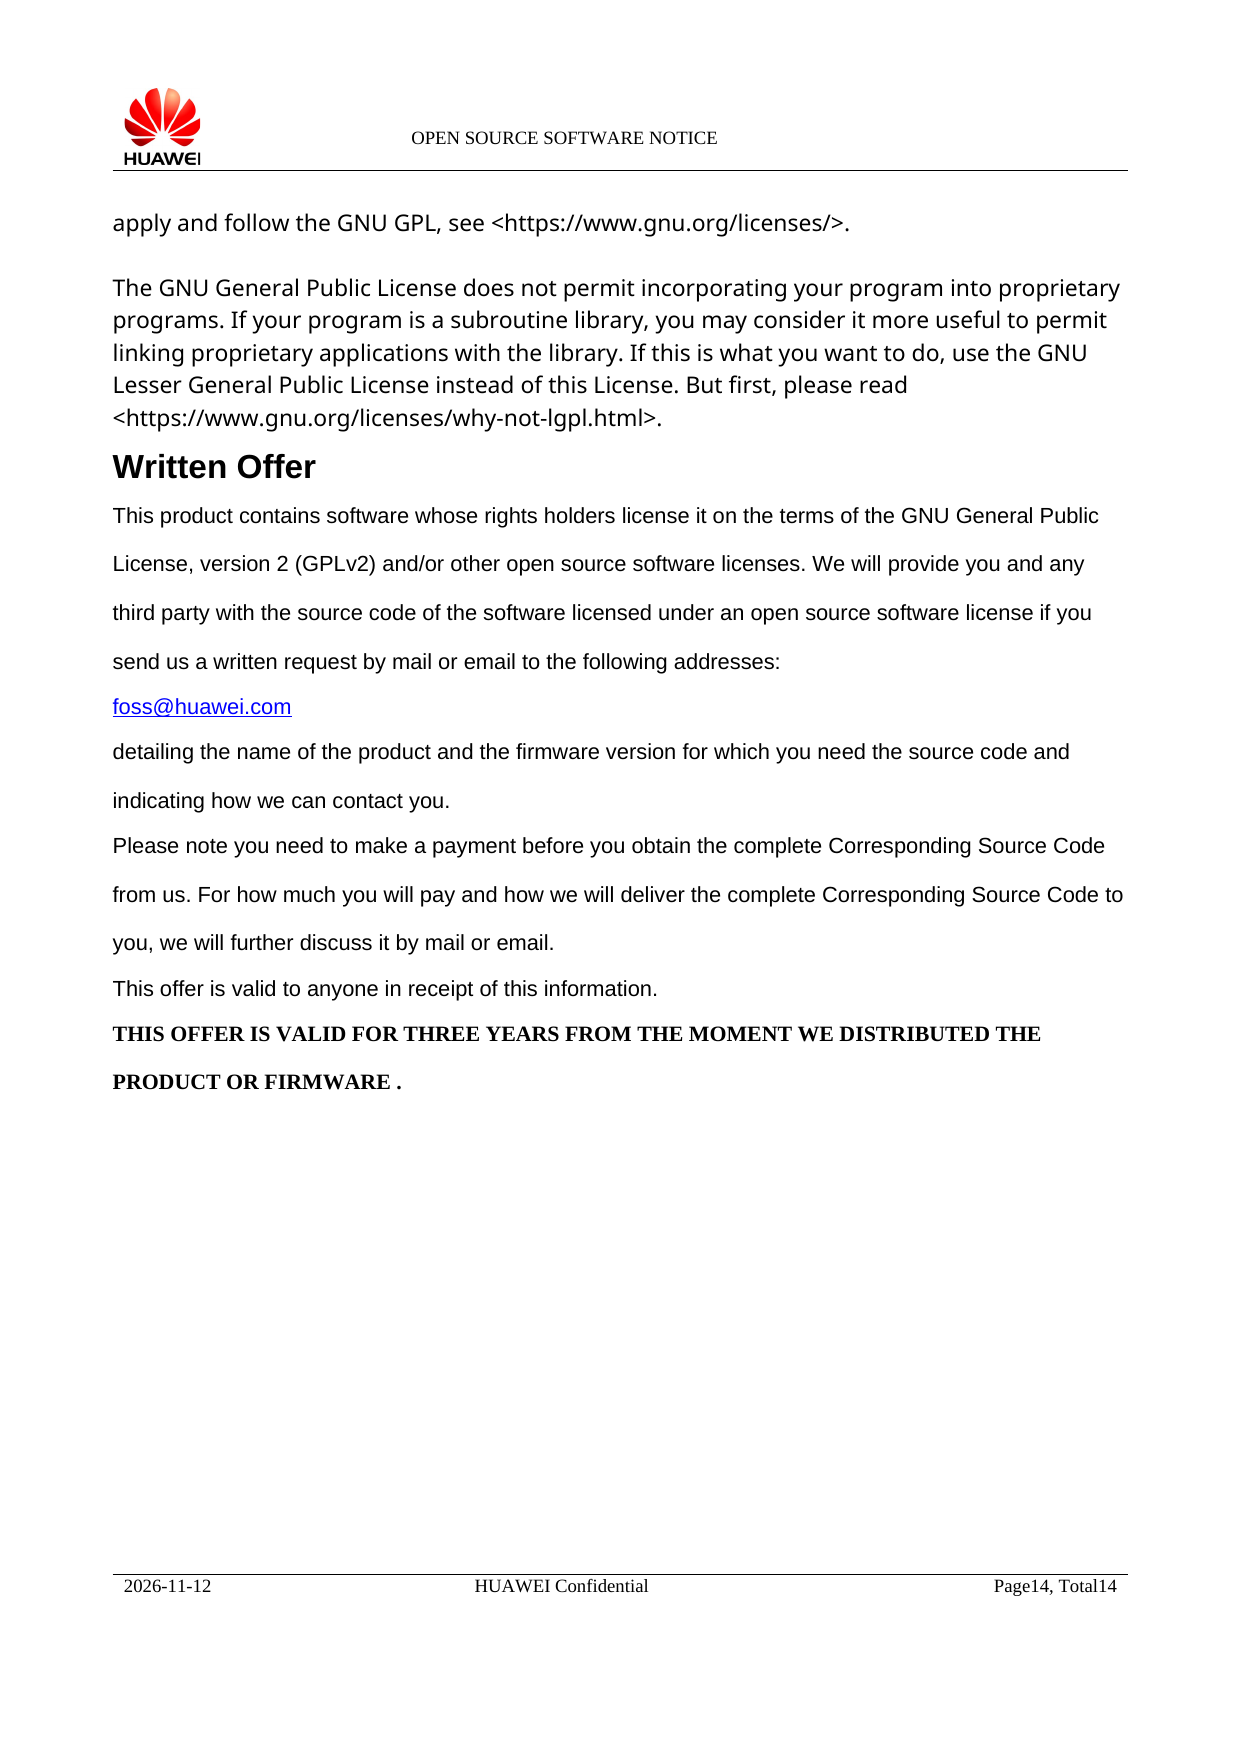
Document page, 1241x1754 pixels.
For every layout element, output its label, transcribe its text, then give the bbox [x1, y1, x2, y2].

picture [124, 88, 201, 165]
text This product contains software whose rights holders license it on the terms of the GNU General Public License, version 2 (GPLv2) and/or other open source software licenses. We will provide you and any third party with the source code of the software licensed under an open source software license if you send us a written request by mail or email to the following addresses: [112, 499, 1128, 678]
text This offer is valid to anyone in receipt of this information. [112, 972, 1128, 1004]
text Please note you need to make a payment before you obtain the complete Corresponding Source Code from us. For how much you will pay and how we will deliver the complete Corresponding Source Code to you, we will further discuss it by mail or email. [112, 829, 1128, 959]
text Written Offer [112, 434, 1128, 499]
text The GNU General Public License does not permit incorporating your program into proprietary programs. If your program is a subroutine library, you may consider it more useful to permit linking proprietary applications with the library. If this is what you want to do, use the GNU Lesser General Public License instead of this License. But first, please read <https://www.gnu.org/licenses/why-not-lgpl.html>. [112, 271, 1128, 434]
text This offer is valid for three years from the moment we distributed the product or firmware . [112, 1017, 1128, 1098]
text foss@huawei.com [112, 690, 1128, 723]
text detailing the name of the product and the firmware version for which you need the source code and indicating how we can contact you. [112, 735, 1128, 817]
